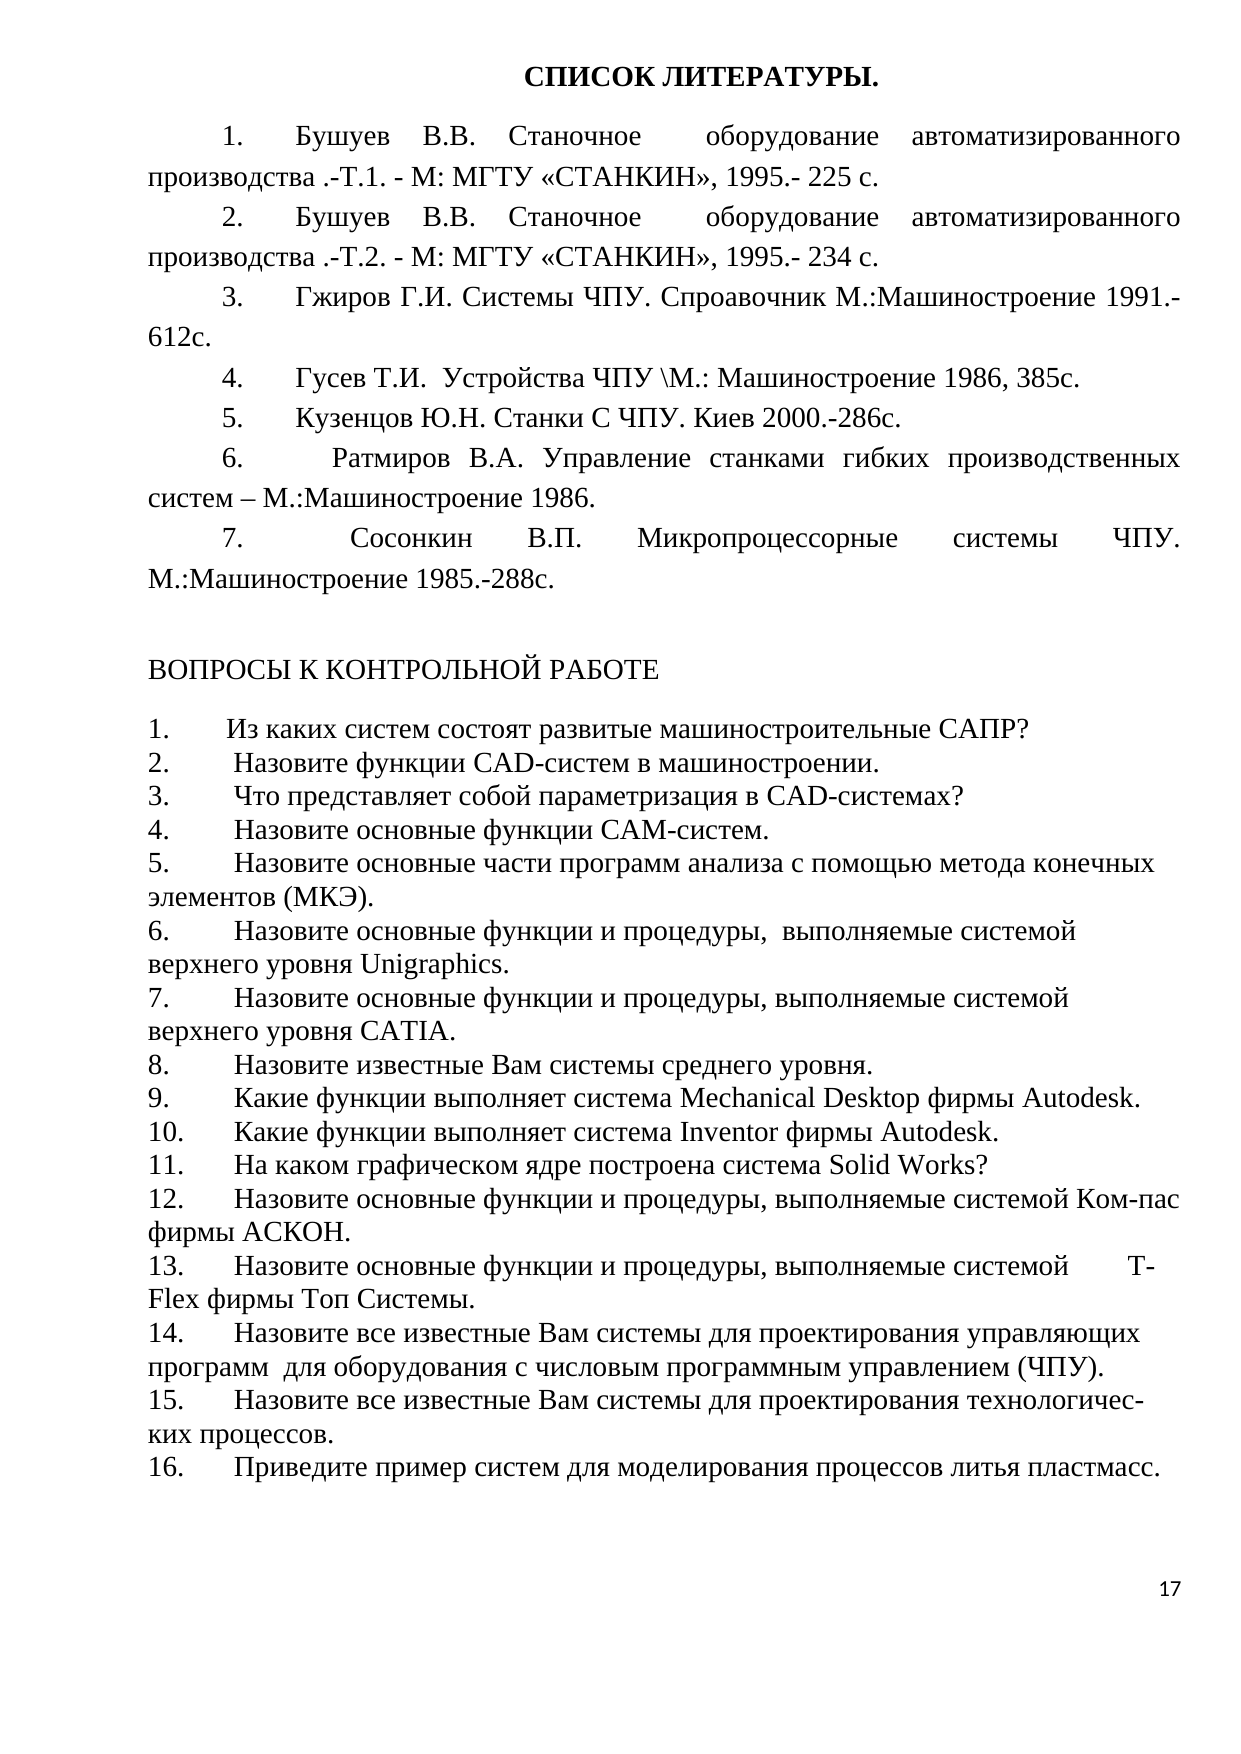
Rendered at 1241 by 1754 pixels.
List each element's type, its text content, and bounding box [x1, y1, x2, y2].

list Назовите основные функции и процедуры, выполняемые системой верхнего уровня CATIA. [148, 980, 1181, 1047]
list Назовите все известные Вам системы для проектирования технологичес-ких процессов. [148, 1382, 1181, 1449]
list Что представляет собой параметризация в CAD-системах? [148, 778, 1181, 812]
list Назовите основные функции и процедуры, выполняемые системой верхнего уровня Unigraphics. [148, 913, 1181, 980]
list Назовите основные функции CAM-систем. [148, 812, 1181, 846]
list Бушуев В.В. Станочное оборудование автоматизированного производства .-Т.1. - М: МГТУ «СТАНКИН», 1995.- 225 с. [148, 118, 1181, 192]
list Из каких систем состоят развитые машиностроительные САПР? [148, 711, 1181, 745]
list Какие функции выполняет система Mechanical Desktop фирмы Autodesk. [148, 1080, 1181, 1114]
list Сосонкин В.П. Микропроцессорные системы ЧПУ. М.:Машиностроение 1985.-288с. [148, 521, 1181, 594]
text СПИСОК ЛИТЕРАТУРЫ. [148, 59, 1181, 93]
list Кузенцов Ю.Н. Станки С ЧПУ. Киев 2000.-286с. [148, 400, 1181, 433]
list Назовите все известные Вам системы для проектирования управляющих программ для оборудования с числовым программным управлением (ЧПУ). [148, 1315, 1181, 1382]
list Бушуев В.В. Станочное оборудование автоматизированного производства .-Т.2. - М: МГТУ «СТАНКИН», 1995.- 234 с. [148, 199, 1181, 273]
list Приведите пример систем для моделирования процессов литья пластмасс. [148, 1449, 1181, 1483]
list На каком графическом ядре построена система Solid Works? [148, 1147, 1181, 1181]
text ВОПРОСЫ К КОНТРОЛЬНОЙ РАБОТЕ [148, 652, 1181, 686]
list Назовите основные функции и процедуры, выполняемые системой T-Flex фирмы Топ Системы. [148, 1248, 1181, 1315]
list Назовите основные функции и процедуры, выполняемые системой Ком-пас фирмы АСКОН. [148, 1181, 1181, 1248]
list Ратмиров В.А. Управление станками гибких производственных систем – М.:Машиностроение 1986. [148, 440, 1181, 514]
list Гусев Т.И. Устройства ЧПУ \М.: Машиностроение 1986, 385с. [148, 360, 1181, 393]
list Гжиров Г.И. Системы ЧПУ. Спроавочник М.:Машиностроение 1991.-612с. [148, 279, 1181, 353]
list Назовите основные части программ анализа с помощью метода конечных элементов (МКЭ). [148, 846, 1181, 913]
list Какие функции выполняет система Inventor фирмы Autodesk. [148, 1114, 1181, 1147]
list Назовите известные Вам системы среднего уровня. [148, 1047, 1181, 1080]
list Назовите функции CAD-систем в машиностроении. [148, 745, 1181, 778]
